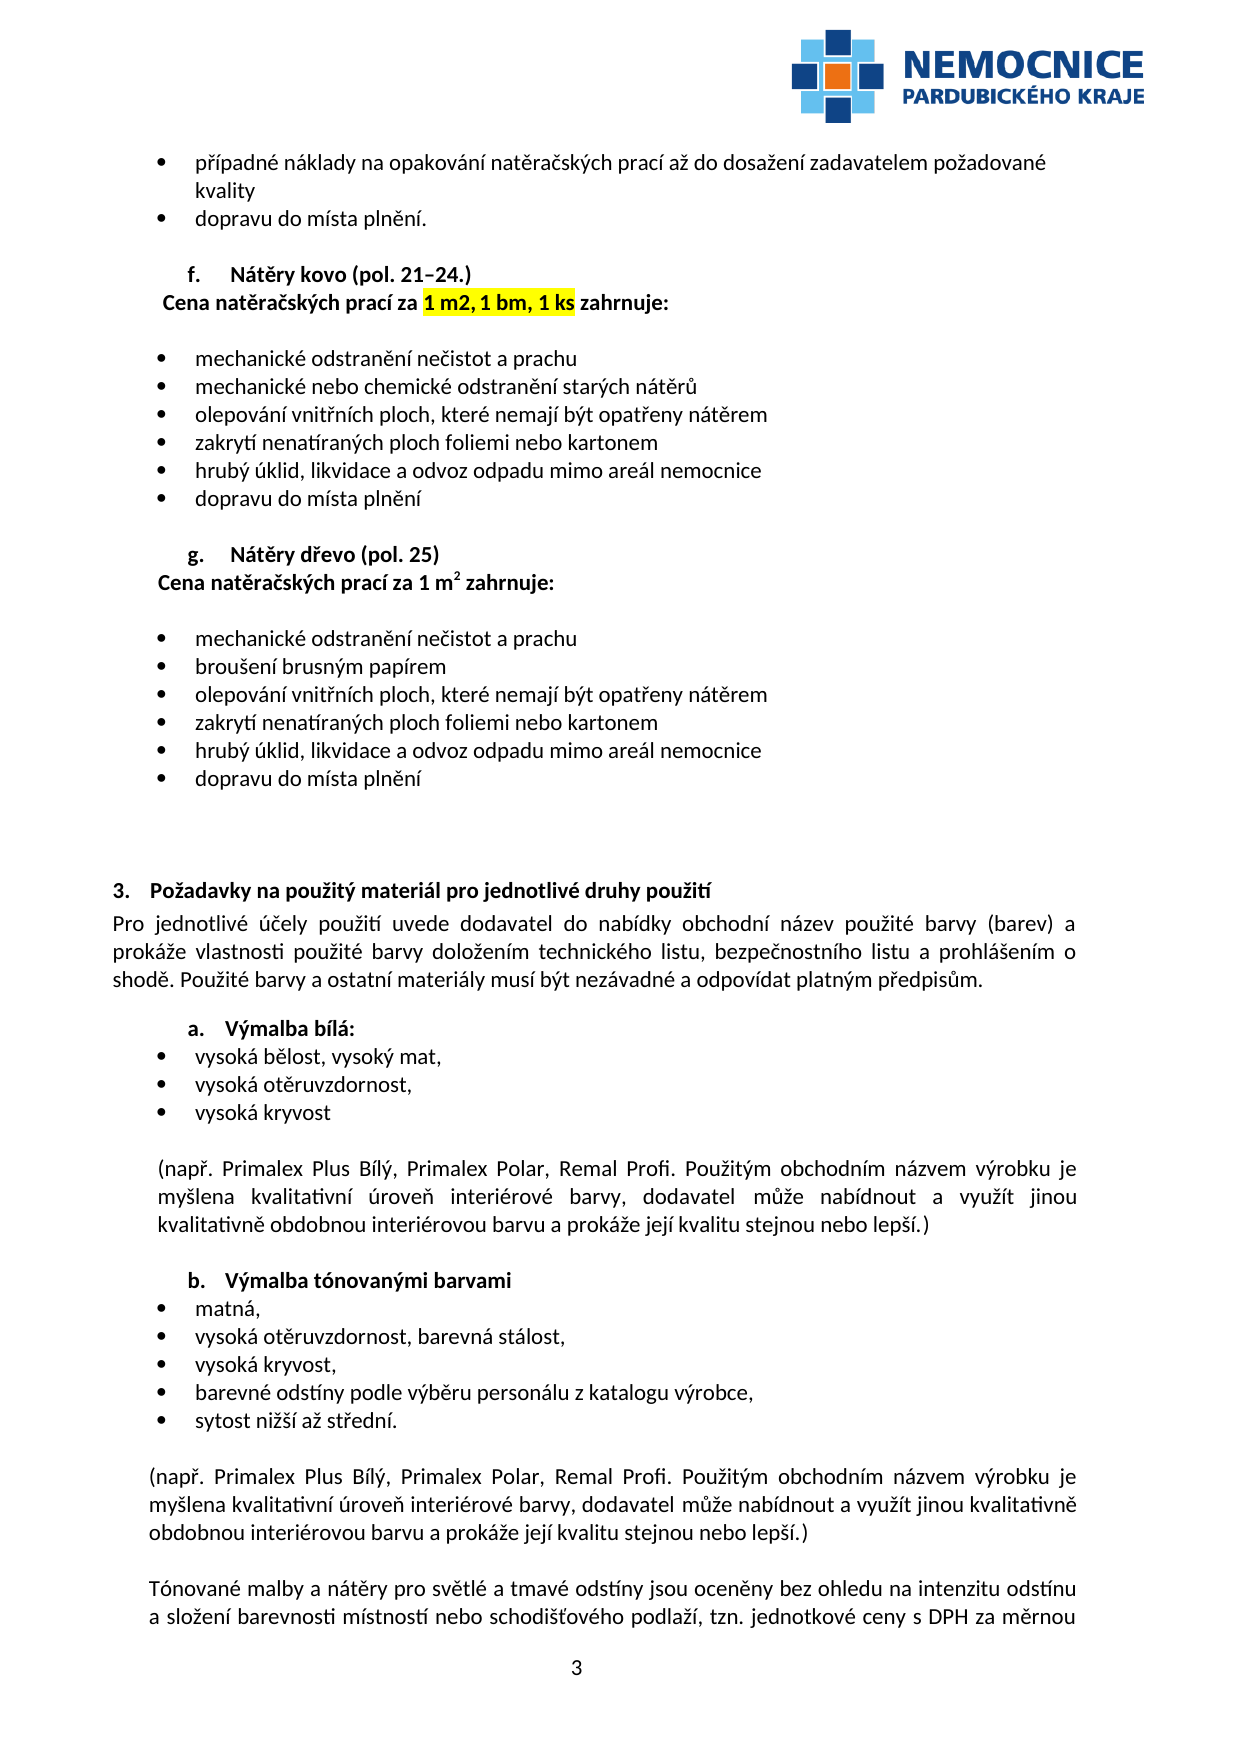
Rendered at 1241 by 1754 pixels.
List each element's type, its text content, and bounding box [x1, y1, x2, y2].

list barevné odstíny podle výběru personálu z katalogu výrobce, [157, 1378, 1078, 1406]
text Cena natěračských prací za 1 m2 zahrnuje: [75, 568, 1078, 596]
list mechanické odstranění nečistot a prachu [157, 344, 1078, 372]
list broušení brusným papírem [157, 652, 1078, 680]
text (např. Primalex Plus Bílý, Primalex Polar, Remal Profi. Použitým obchodním názvem výrobku je myšlena kvalitativní úroveň interiérové barvy, dodavatel může nabídnout a využít jinou kvalitativně obdobnou interiérovou barvu a prokáže její kvalitu stejnou nebo lepší.) [157, 1154, 1078, 1238]
list dopravu do místa plnění [157, 764, 1078, 792]
text Cena natěračských prací za 1 m2, 1 bm, 1 ks zahrnuje: [157, 288, 423, 316]
list vysoká kryvost [157, 1098, 1078, 1126]
list hrubý úklid, likvidace a odvoz odpadu mimo areál nemocnice [157, 736, 1078, 764]
text (např. Primalex Plus Bílý, Primalex Polar, Remal Profi. Použitým obchodním názvem výrobku je myšlena kvalitativní úroveň interiérové barvy, dodavatel může nabídnout a využít jinou kvalitativně obdobnou interiérovou barvu a prokáže její kvalitu stejnou nebo lepší.) [149, 1462, 1078, 1546]
list Nátěry kovo (pol. 21–24.) [187, 260, 1078, 288]
list mechanické odstranění nečistot a prachu [157, 624, 1078, 652]
text Pro jednotlivé účely použití uvede dodavatel do nabídky obchodní název použité barvy (barev) a prokáže vlastnosti použité barvy doložením technického listu, bezpečnostního listu a prohlášením o shodě. Použité barvy a ostatní materiály musí být nezávadné a odpovídat platným předpisům. [112, 909, 1078, 993]
list zakrytí nenatíraných ploch foliemi nebo kartonem [157, 708, 1078, 736]
list mechanické nebo chemické odstranění starých nátěrů [157, 372, 1078, 400]
list hrubý úklid, likvidace a odvoz odpadu mimo areál nemocnice [157, 456, 1078, 484]
list vysoká kryvost, [157, 1350, 1078, 1378]
list dopravu do místa plnění. [157, 204, 1078, 232]
list zakrytí nenatíraných ploch foliemi nebo kartonem [157, 428, 1078, 456]
list olepování vnitřních ploch, které nemají být opatřeny nátěrem [157, 680, 1078, 708]
text Cena natěračských prací za 1 m2, 1 bm, 1 ks zahrnuje: [575, 288, 1078, 316]
list Výmalba tónovanými barvami [187, 1266, 1078, 1294]
list dopravu do místa plnění [157, 484, 1078, 512]
list vysoká otěruvzdornost, barevná stálost, [157, 1322, 1078, 1350]
list vysoká bělost, vysoký mat, [157, 1042, 1078, 1070]
picture [791, 28, 1144, 124]
list Požadavky na použitý materiál pro jednotlivé druhy použití [112, 876, 1078, 904]
list vysoká otěruvzdornost, [157, 1070, 1078, 1098]
list případné náklady na opakování natěračských prací až do dosažení zadavatelem požadované kvality [157, 148, 1078, 204]
list matná, [157, 1294, 1078, 1322]
list sytost nižší až střední. [157, 1406, 1078, 1434]
list Výmalba bílá: [187, 1014, 1078, 1042]
list Nátěry dřevo (pol. 25) [187, 540, 1078, 568]
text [149, 1574, 1078, 1630]
list olepování vnitřních ploch, které nemají být opatřeny nátěrem [157, 400, 1078, 428]
